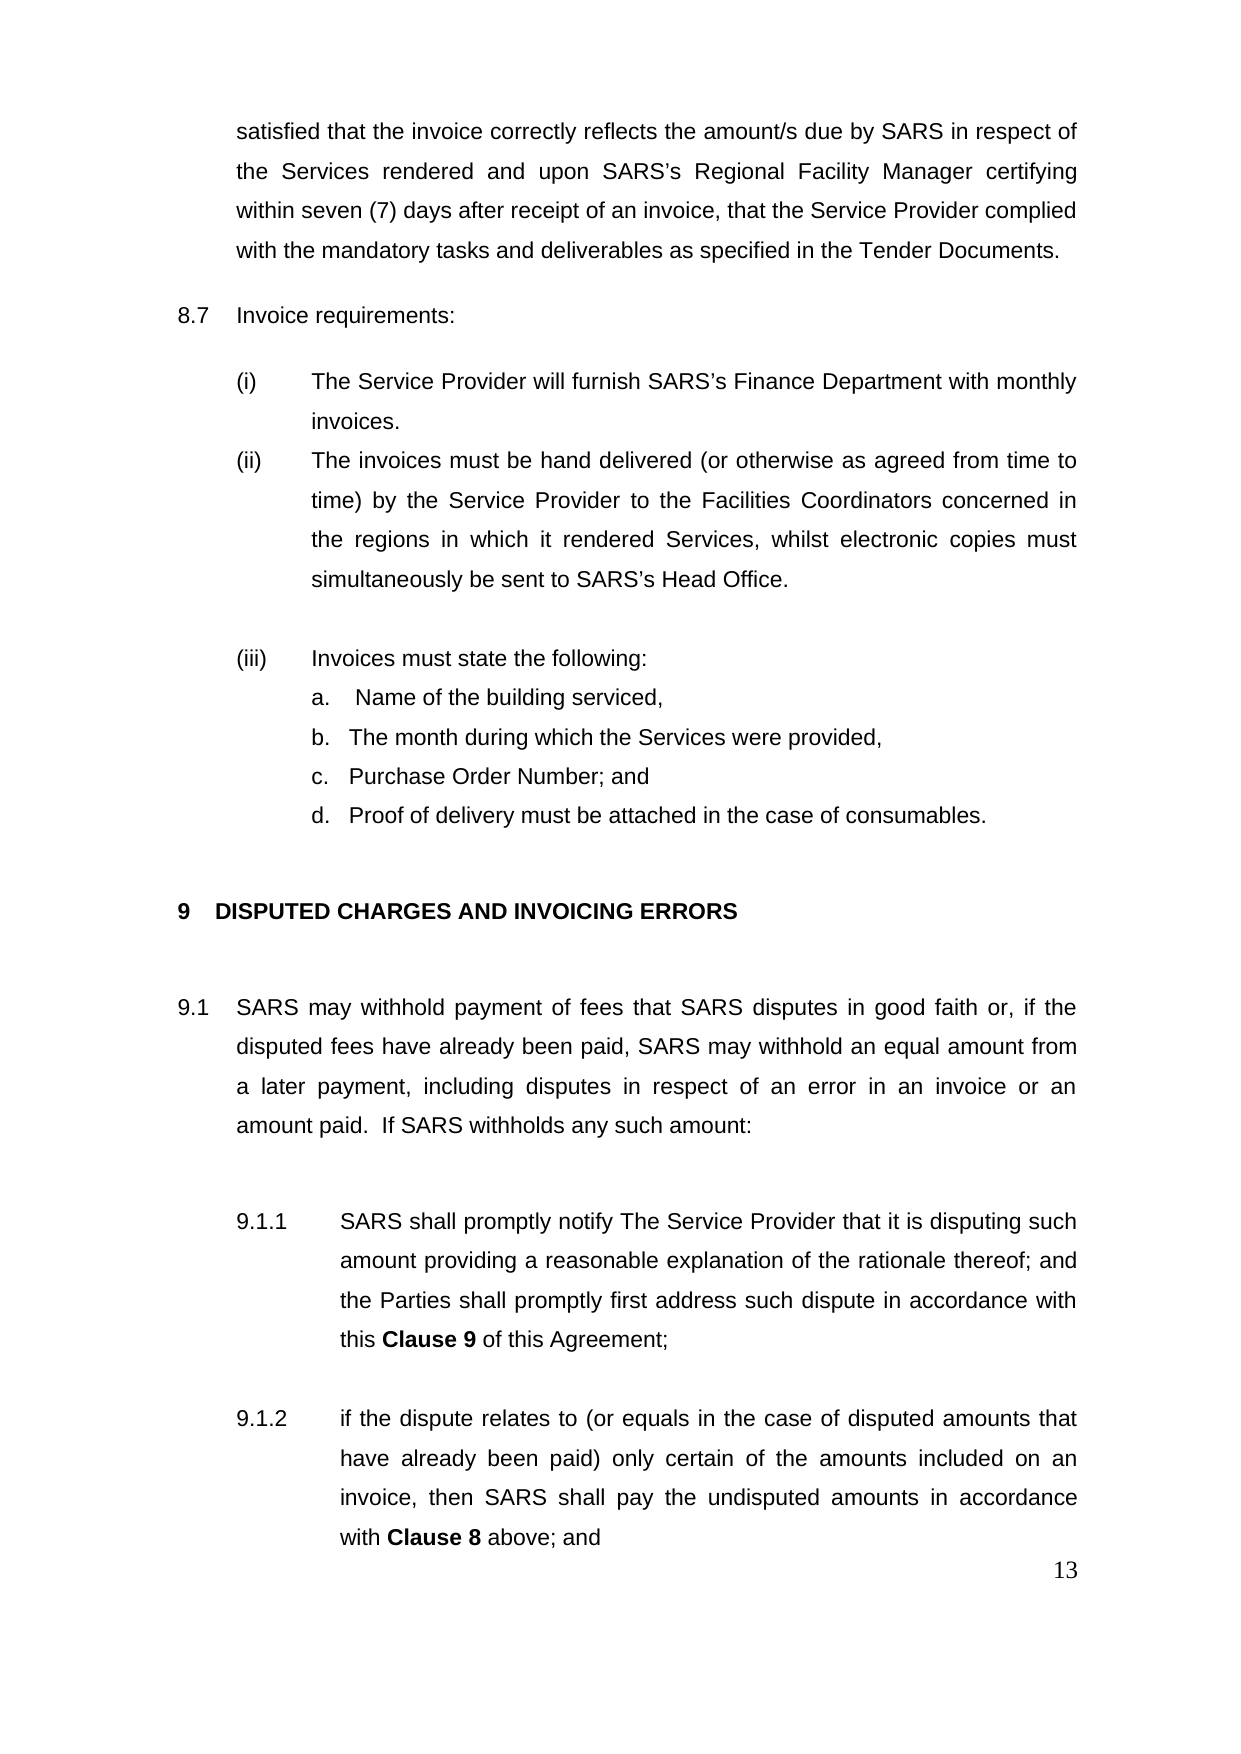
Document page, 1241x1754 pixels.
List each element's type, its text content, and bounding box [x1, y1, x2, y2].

list Invoice requirements: [177, 302, 1078, 329]
list if the dispute relates to (or equals in the case of disputed amounts that have already been paid) only certain of the amounts included on an invoice, then SARS shall pay the undisputed amounts in accordance with Clause 8 above; and [236, 1405, 1078, 1550]
list Purchase Order Number; and [311, 763, 1078, 789]
list SARS shall promptly notify The Service Provider that it is disputing such amount providing a reasonable explanation of the rationale thereof; and the Parties shall promptly first address such dispute in accordance with this Clause 9 of this Agreement; [236, 1208, 1078, 1353]
list Invoices must state the following: [236, 644, 1078, 671]
list The invoices must be hand delivered (or otherwise as agreed from time to time) by the Service Provider to the Facilities Coordinators concerned in the regions in which it rendered Services, whilst electronic copies must simultaneously be sent to SARS’s Head Office. [236, 447, 1078, 592]
list The month during which the Services were provided, [311, 723, 1078, 750]
list DISPUTED CHARGES AND INVOICING ERRORS [177, 898, 1078, 924]
list Proof of delivery must be attached in the case of consumables. [311, 802, 1078, 829]
list Name of the building serviced, [311, 684, 1078, 710]
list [177, 118, 1078, 263]
list The Service Provider will furnish SARS’s Finance Department with monthly invoices. [236, 368, 1078, 434]
list SARS may withhold payment of fees that SARS disputes in good faith or, if the disputed fees have already been paid, SARS may withhold an equal amount from a later payment, including disputes in respect of an error in an invoice or an amount paid. If SARS withholds any such amount: [177, 994, 1078, 1138]
